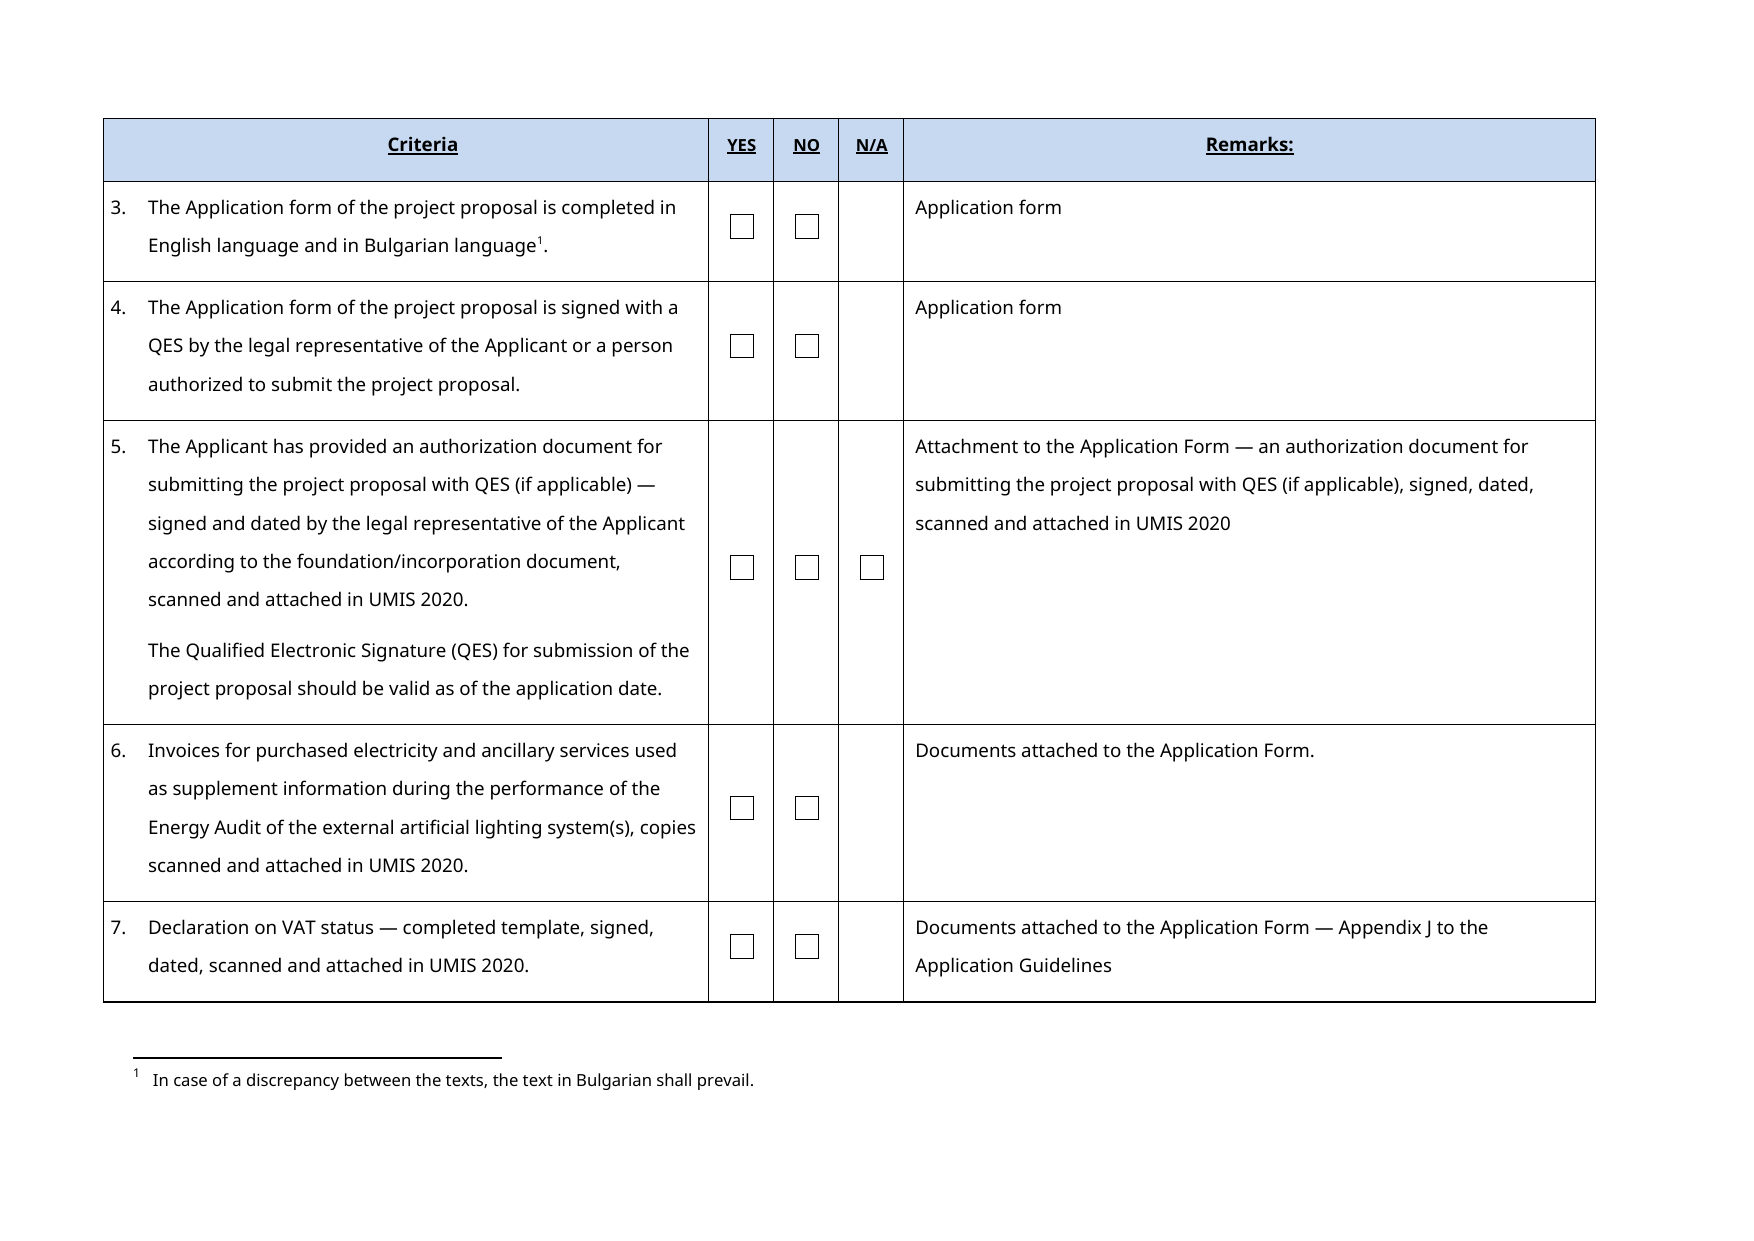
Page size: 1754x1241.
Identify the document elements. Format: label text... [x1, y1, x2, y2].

table_cell [839, 902, 903, 1001]
table_cell [709, 421, 773, 724]
table_header Criteria [104, 119, 708, 181]
table_cell [774, 902, 838, 1001]
table_cell [774, 282, 838, 420]
table_header YES [709, 119, 773, 181]
table_cell [774, 421, 838, 724]
table_cell Documents attached to the Application Form — Appendix J to the Application Guidelines [904, 902, 1595, 1001]
table_cell [839, 421, 903, 724]
table_cell The Application form of the project proposal is signed with a QES by the legal representative of the Applicant or a person authorized to submit the project proposal. [104, 282, 708, 420]
table_header Remarks: [904, 119, 1595, 181]
table_header N/A [839, 119, 903, 181]
table_header NO [774, 119, 838, 181]
table_cell Invoices for purchased electricity and ancillary services used as supplement information during the performance of the Energy Audit of the external artificial lighting system(s), copies scanned and attached in UMIS 2020. [104, 725, 708, 901]
table_cell The Applicant has provided an authorization document for submitting the project proposal with QES (if applicable) — signed and dated by the legal representative of the Applicant according to the foundation/incorporation document, scanned and attached in UMIS 2020. The Qualified Electronic Signature (QES) for submission of the project proposal should be valid as of the application date. [104, 421, 708, 724]
table_cell [774, 725, 838, 901]
table_cell Application form [904, 282, 1595, 420]
table_cell [839, 182, 903, 281]
table_cell Application form [904, 182, 1595, 281]
table_cell [839, 725, 903, 901]
table_cell [709, 725, 773, 901]
table_cell [774, 182, 838, 281]
table_cell Documents attached to the Application Form. [904, 725, 1595, 901]
table_cell [709, 282, 773, 420]
table_cell Declaration on VAT status — completed template, signed, dated, scanned and attached in UMIS 2020. [104, 902, 708, 1001]
table_cell [709, 182, 773, 281]
table_cell [709, 902, 773, 1001]
table_cell [839, 282, 903, 420]
table_cell Attachment to the Application Form — an authorization document for submitting the project proposal with QES (if applicable), signed, dated, scanned and attached in UMIS 2020 [904, 421, 1595, 724]
table_cell The Application form of the project proposal is completed in English language and in Bulgarian language. [104, 182, 708, 281]
